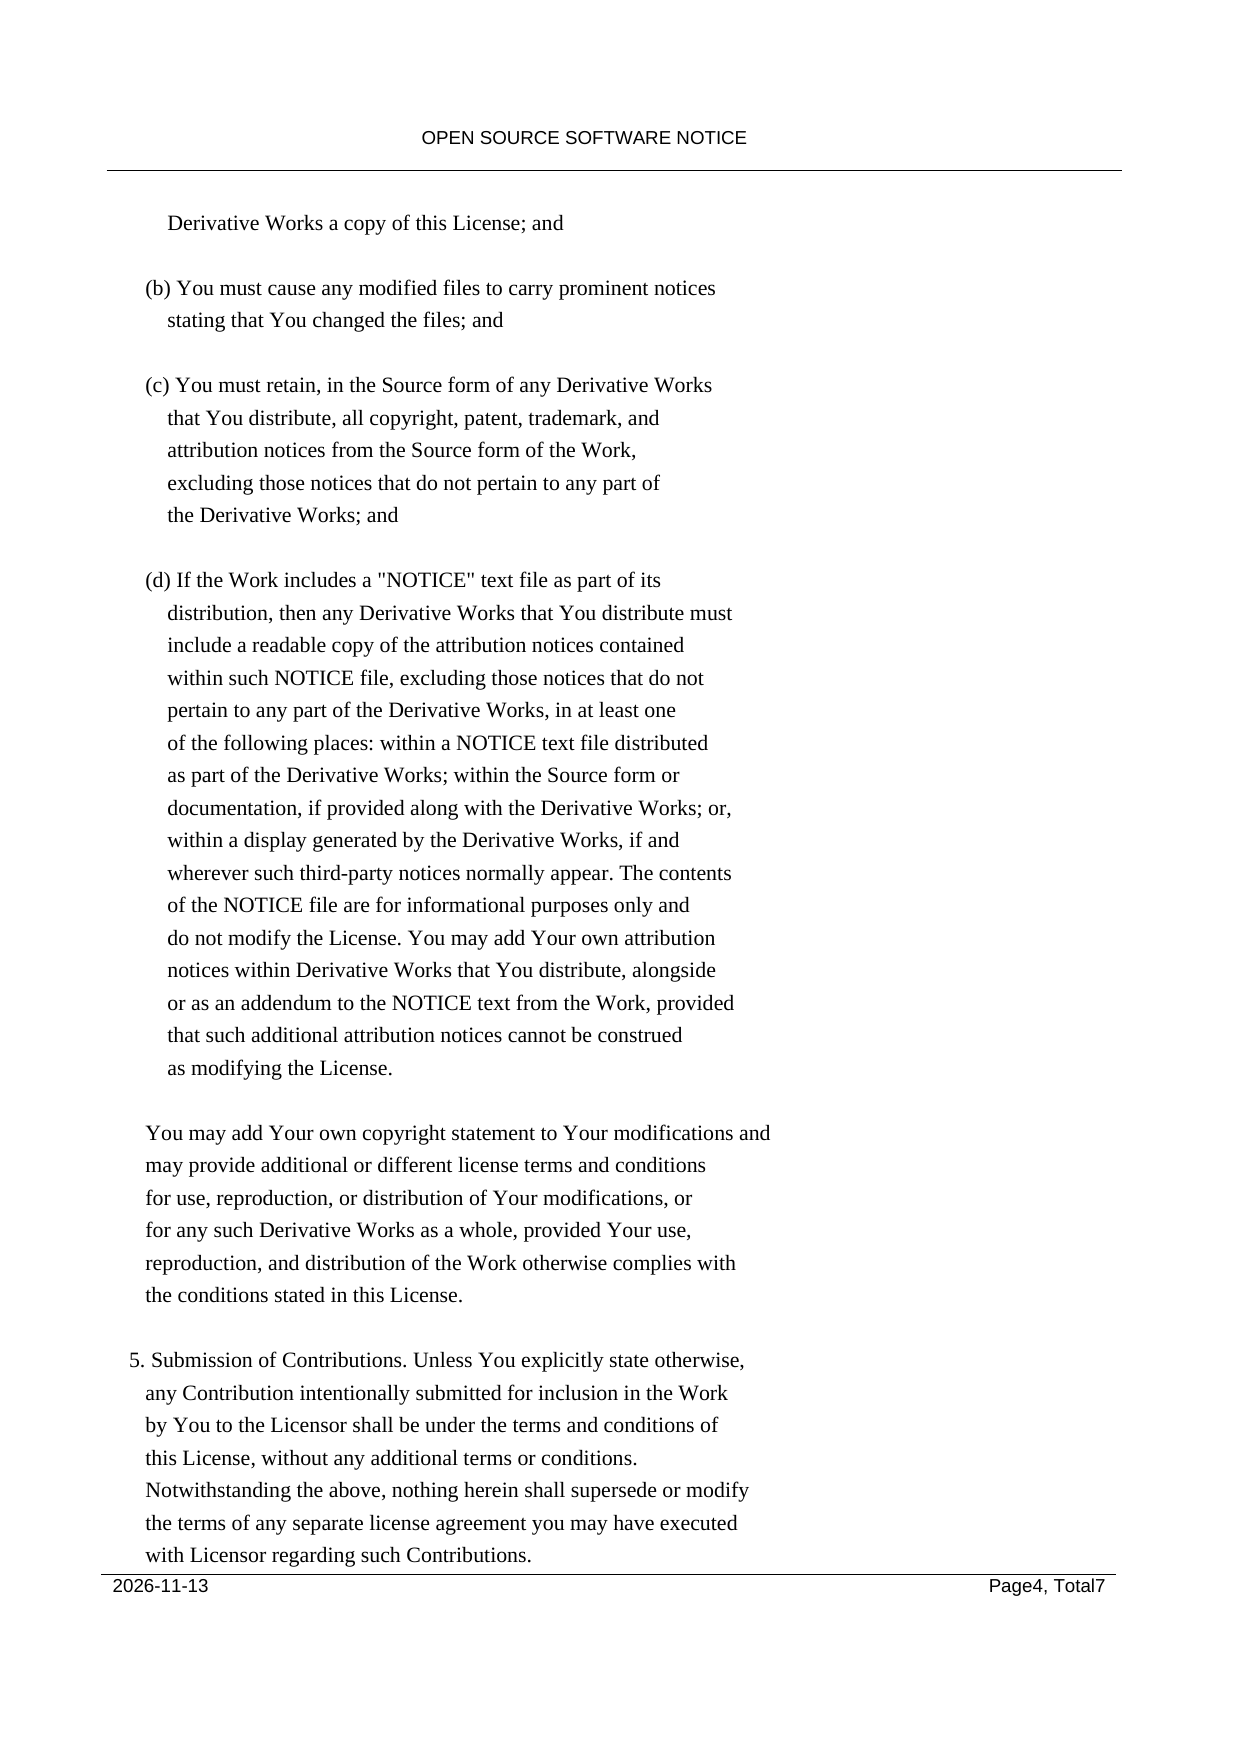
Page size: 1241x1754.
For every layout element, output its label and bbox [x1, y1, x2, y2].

text [112, 206, 1128, 1571]
